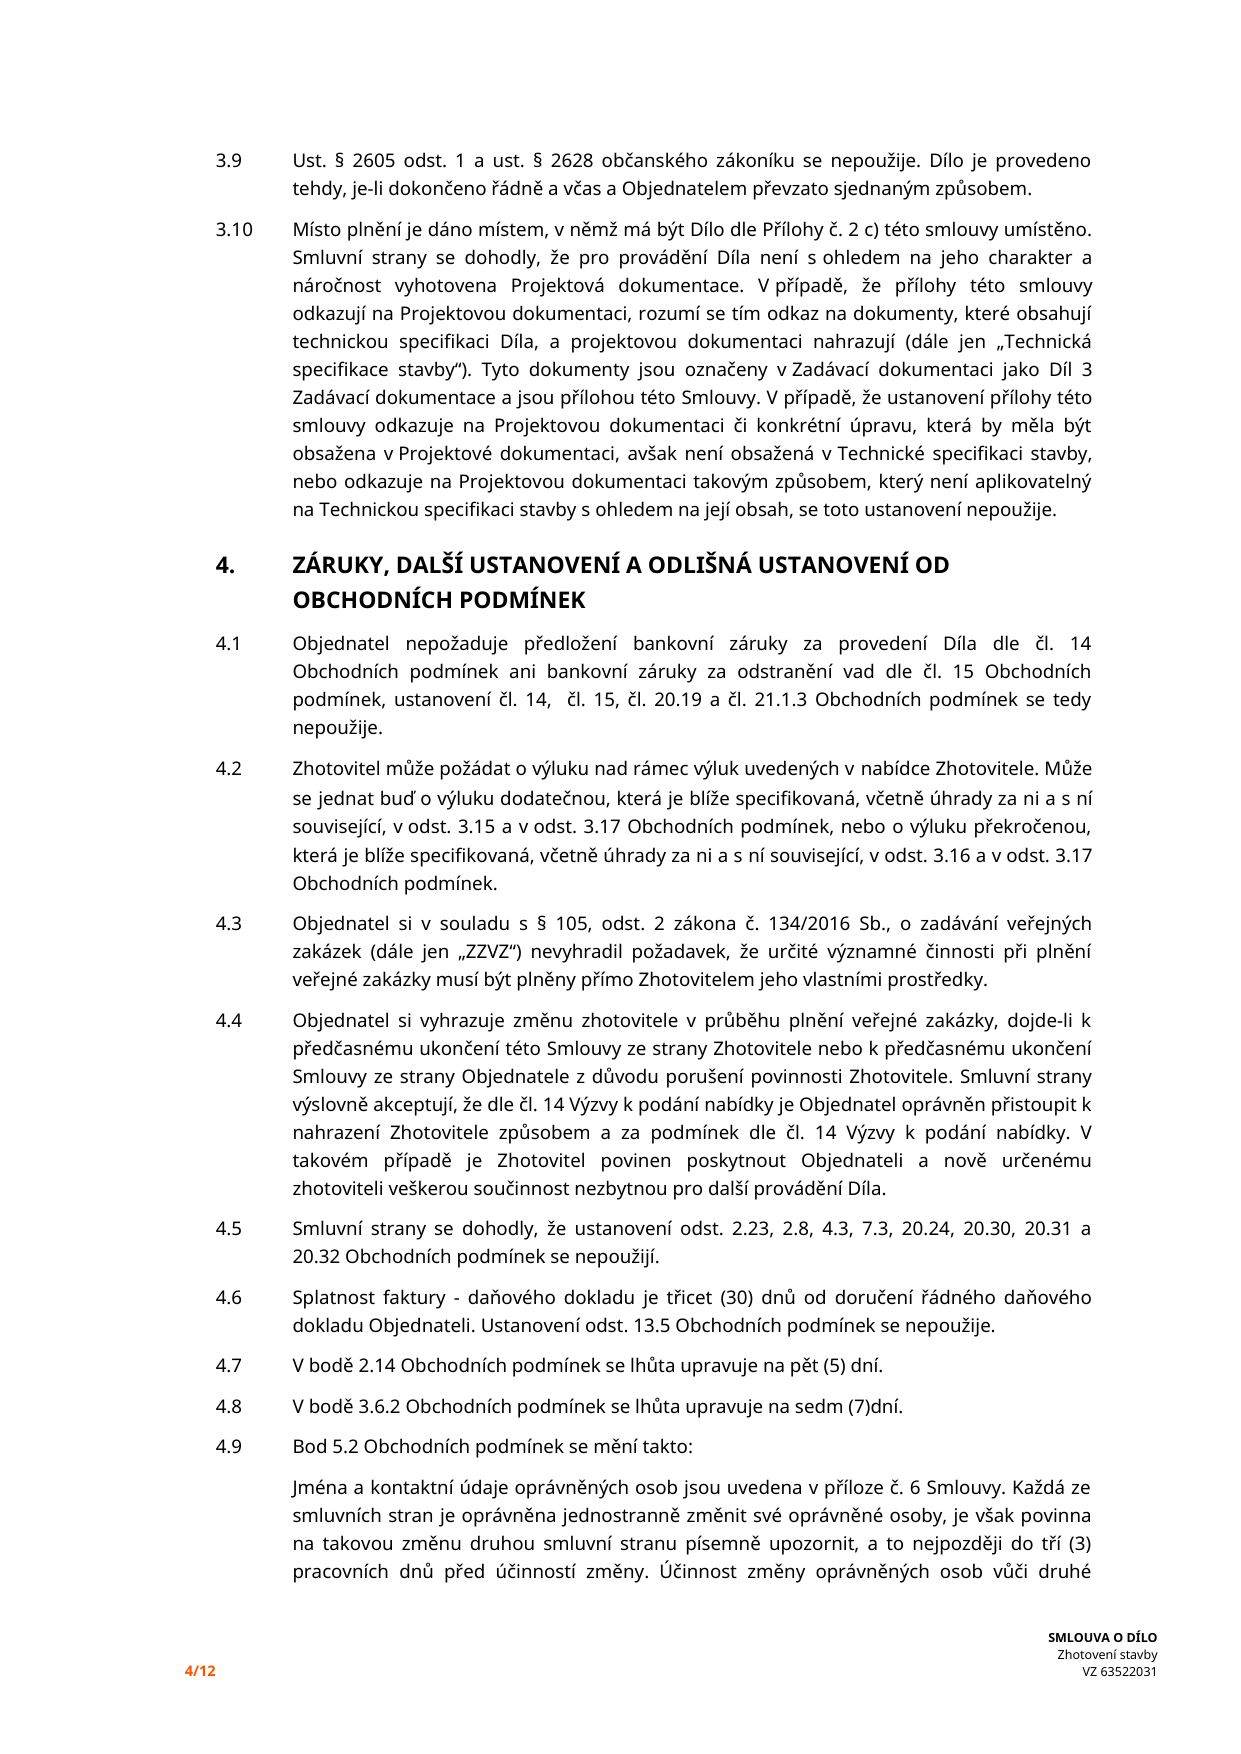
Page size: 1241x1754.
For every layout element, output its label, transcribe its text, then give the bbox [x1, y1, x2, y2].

text Zhotovitel může požádat o výluku nad rámec výluk uvedených v nabídce Zhotovitele. Může se jednat buď o výluku dodatečnou, která je blíže specifikovaná, včetně úhrady za ni a s ní související, v odst. 3.15 a v odst. 3.17 Obchodních podmínek, nebo o výluku překročenou, která je blíže specifikovaná, včetně úhrady za ni a s ní související, v odst. 3.16 a v odst. 3.17 Obchodních podmínek. [216, 755, 1093, 895]
text Ust. § 2605 odst. 1 a ust. § 2628 občanského zákoníku se nepoužije. Dílo je provedeno tehdy, je-li dokončeno řádně a včas a Objednatelem převzato sjednaným způsobem. [216, 147, 1093, 201]
text Bod 5.2 Obchodních podmínek se mění takto: [216, 1434, 1093, 1459]
text V bodě 2.14 Obchodních podmínek se lhůta upravuje na pět (5) dní. [216, 1353, 1093, 1378]
text ZÁRUKY, DALŠÍ USTANOVENÍ A ODLIŠNÁ USTANOVENÍ OD OBCHODNÍCH PODMÍNEK [216, 549, 1093, 615]
text Objednatel si vyhrazuje změnu zhotovitele v průběhu plnění veřejné zakázky, dojde-li k předčasnému ukončení této Smlouvy ze strany Zhotovitele nebo k předčasnému ukončení Smlouvy ze strany Objednatele z důvodu porušení povinnosti Zhotovitele. Smluvní strany výslovně akceptují, že dle čl. 14 Výzvy k podání nabídky je Objednatel oprávněn přistoupit k nahrazení Zhotovitele způsobem a za podmínek dle čl. 14 Výzvy k podání nabídky. V takovém případě je Zhotovitel povinen poskytnout Objednateli a nově určenému zhotoviteli veškerou součinnost nezbytnou pro další provádění Díla. [216, 1007, 1093, 1201]
text Objednatel nepožaduje předložení bankovní záruky za provedení Díla dle čl. 14 Obchodních podmínek ani bankovní záruky za odstranění vad dle čl. 15 Obchodních podmínek, ustanovení čl. 14, čl. 15, čl. 20.19 a čl. 21.1.3 Obchodních podmínek se tedy nepoužije. [216, 631, 1093, 740]
text Splatnost faktury - daňového dokladu je třicet (30) dnů od doručení řádného daňového dokladu Objednateli. Ustanovení odst. 13.5 Obchodních podmínek se nepoužije. [216, 1284, 1093, 1338]
text Smluvní strany se dohodly, že ustanovení odst. 2.23, 2.8, 4.3, 7.3, 20.24, 20.30, 20.31 a 20.32 Obchodních podmínek se nepoužijí. [216, 1216, 1093, 1269]
text Místo plnění je dáno místem, v němž má být Dílo dle Přílohy č. 2 c) této smlouvy umístěno. Smluvní strany se dohodly, že pro provádění Díla není s ohledem na jeho charakter a náročnost vyhotovena Projektová dokumentace. V případě, že přílohy této smlouvy odkazují na Projektovou dokumentaci, rozumí se tím odkaz na dokumenty, které obsahují technickou specifikaci Díla, a projektovou dokumentaci nahrazují (dále jen „Technická specifikace stavby“). Tyto dokumenty jsou označeny v Zadávací dokumentaci jako Díl 3 Zadávací dokumentace a jsou přílohou této Smlouvy. V případě, že ustanovení přílohy této smlouvy odkazuje na Projektovou dokumentaci či konkrétní úpravu, která by měla být obsažena v Projektové dokumentaci, avšak není obsažená v Technické specifikaci stavby, nebo odkazuje na Projektovou dokumentaci takovým způsobem, který není aplikovatelný na Technickou specifikaci stavby s ohledem na její obsah, se toto ustanovení nepoužije. [216, 216, 1093, 522]
text Objednatel si v souladu s § 105, odst. 2 zákona č. 134/2016 Sb., o zadávání veřejných zakázek (dále jen „ZZVZ“) nevyhradil požadavek, že určité významné činnosti při plnění veřejné zakázky musí být plněny přímo Zhotovitelem jeho vlastními prostředky. [216, 910, 1093, 992]
text V bodě 3.6.2 Obchodních podmínek se lhůta upravuje na sedm (7)dní. [216, 1393, 1093, 1419]
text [292, 1474, 1093, 1584]
